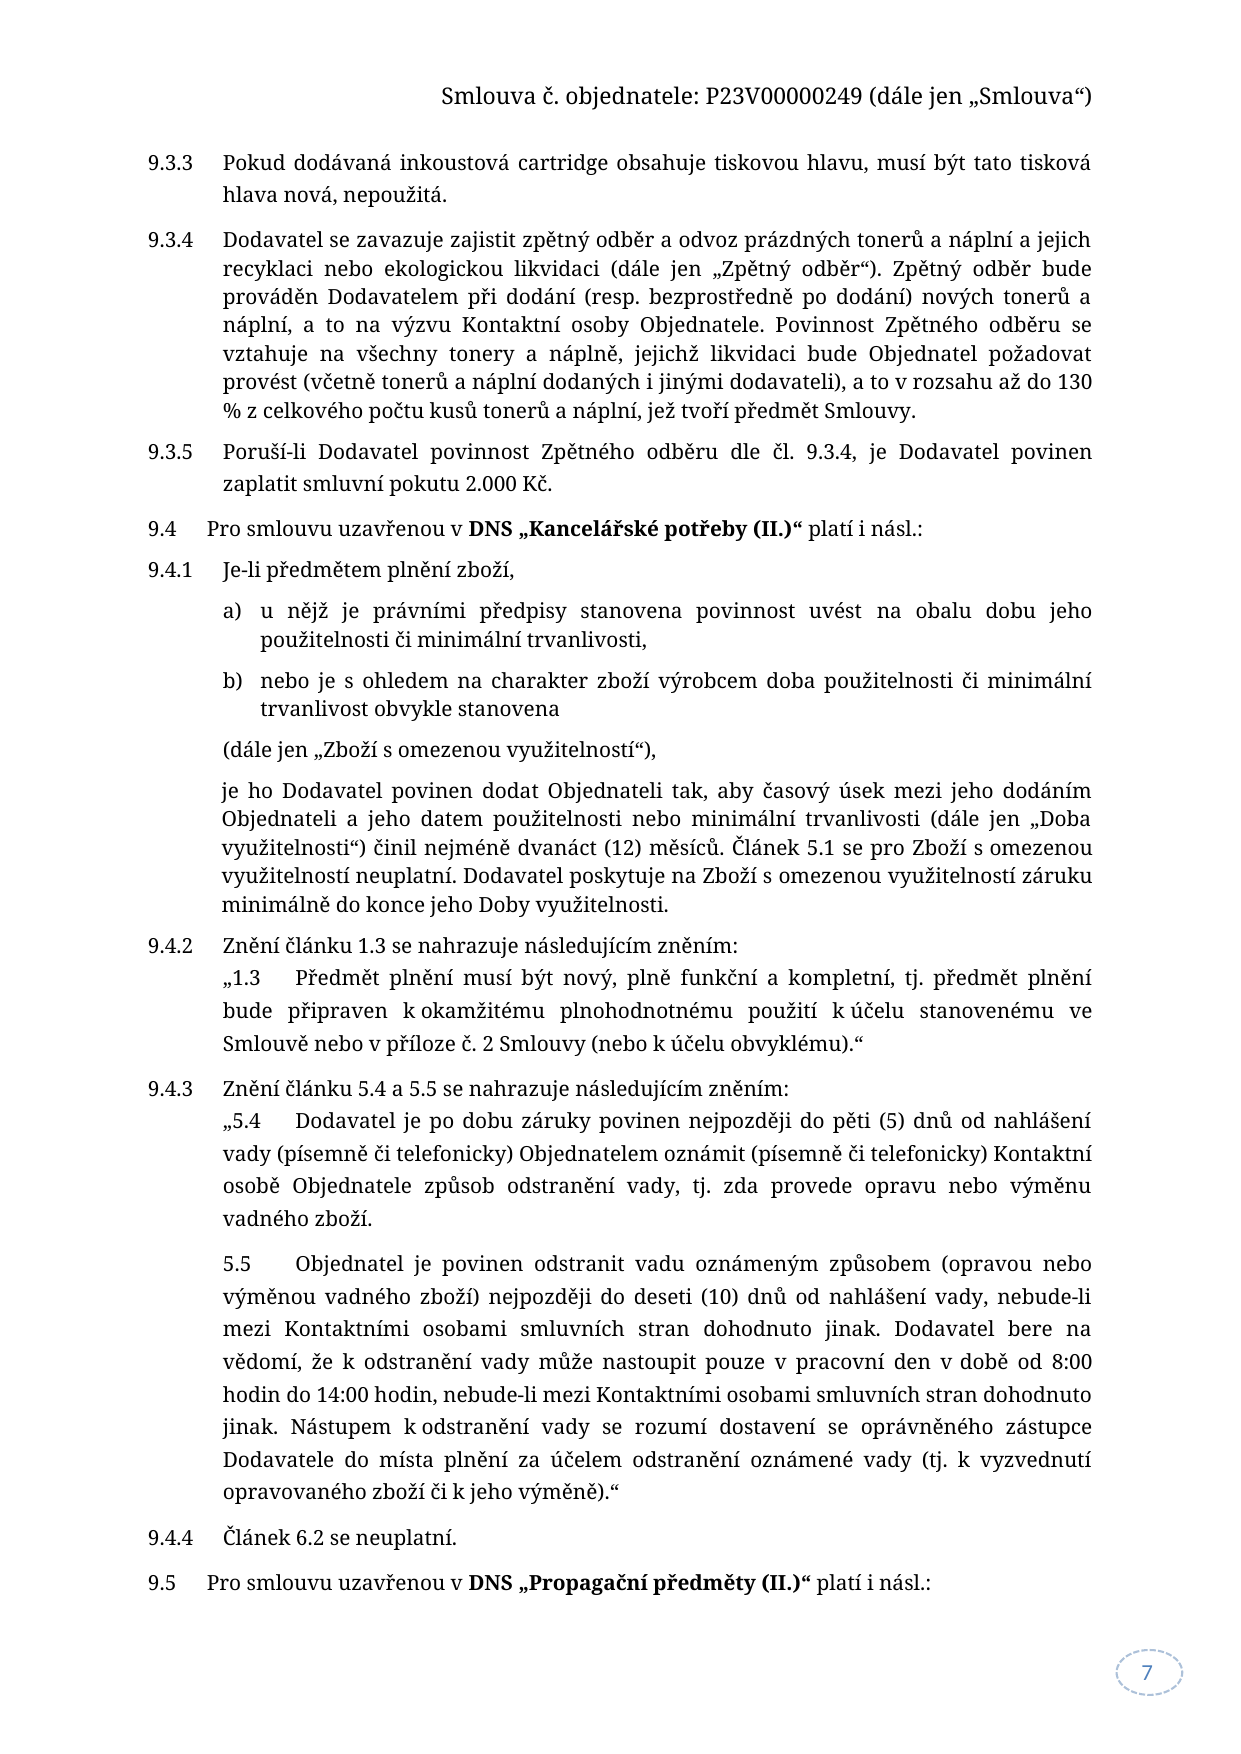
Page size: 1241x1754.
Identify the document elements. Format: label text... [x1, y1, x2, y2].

list „1.3 Předmět plnění musí být nový, plně funkční a kompletní, tj. předmět plnění bude připraven k okamžitému plnohodnotnému použití k účelu stanovenému ve Smlouvě nebo v příloze č. 2 Smlouvy (nebo k účelu obvyklému).“ [223, 963, 1093, 1057]
list Poruší-li Dodavatel povinnost Zpětného odběru dle čl. 9.3.4, je Dodavatel povinen zaplatit smluvní pokutu 2.000 Kč. [148, 437, 1093, 498]
list nebo je s ohledem na charakter zboží výrobcem doba použitelnosti či minimální trvanlivost obvykle stanovena [223, 666, 1093, 723]
list „5.4 Dodavatel je po dobu záruky povinen nejpozději do pěti (5) dnů od nahlášení vady (písemně či telefonicky) Objednatelem oznámit (písemně či telefonicky) Kontaktní osobě Objednatele způsob odstranění vady, tj. zda provede opravu nebo výměnu vadného zboží. [223, 1106, 1093, 1233]
list Znění článku 1.3 se nahrazuje následujícím zněním: [148, 931, 1093, 959]
list Pokud dodávaná inkoustová cartridge obsahuje tiskovou hlavu, musí být tato tisková hlava nová, nepoužitá. [148, 148, 1093, 209]
list Znění článku 5.4 a 5.5 se nahrazuje následujícím zněním: [148, 1074, 1093, 1102]
list Článek 6.2 se neuplatní. [148, 1523, 1093, 1551]
list Pro smlouvu uzavřenou v DNS „Propagační předměty (II.)“ platí i násl.: [148, 1568, 1093, 1596]
text (dále jen „Zboží s omezenou využitelností“), [223, 735, 1093, 764]
text je ho Dodavatel povinen dodat Objednateli tak, aby časový úsek mezi jeho dodáním Objednateli a jeho datem použitelnosti nebo minimální trvanlivosti (dále jen „Doba využitelnosti“) činil nejméně dvanáct (12) měsíců. Článek 5.1 se pro Zboží s omezenou využitelností neuplatní. Dodavatel poskytuje na Zboží s omezenou využitelností záruku minimálně do konce jeho Doby využitelnosti. [221, 776, 1093, 918]
list Dodavatel se zavazuje zajistit zpětný odběr a odvoz prázdných tonerů a náplní a jejich recyklaci nebo ekologickou likvidaci (dále jen „Zpětný odběr“). Zpětný odběr bude prováděn Dodavatelem při dodání (resp. bezprostředně po dodání) nových tonerů a náplní, a to na výzvu Kontaktní osoby Objednatele. Povinnost Zpětného odběru se vztahuje na všechny tonery a náplně, jejichž likvidaci bude Objednatel požadovat provést (včetně tonerů a náplní dodaných i jinými dodavateli), a to v rozsahu až do 130 % z celkového počtu kusů tonerů a náplní, jež tvoří předmět Smlouvy. [148, 225, 1093, 424]
list Je-li předmětem plnění zboží, [148, 556, 1093, 584]
list 5.5 Objednatel je povinen odstranit vadu oznámeným způsobem (opravou nebo výměnou vadného zboží) nejpozději do deseti (10) dnů od nahlášení vady, nebude-li mezi Kontaktními osobami smluvních stran dohodnuto jinak. Dodavatel bere na vědomí, že k odstranění vady může nastoupit pouze v pracovní den v době od 8:00 hodin do 14:00 hodin, nebude-li mezi Kontaktními osobami smluvních stran dohodnuto jinak. Nástupem k odstranění vady se rozumí dostavení se oprávněného zástupce Dodavatele do místa plnění za účelem odstranění oznámené vady (tj. k vyzvednutí opravovaného zboží či k jeho výměně).“ [223, 1249, 1093, 1506]
list Pro smlouvu uzavřenou v DNS „Kancelářské potřeby (II.)“ platí i násl.: [148, 514, 1093, 543]
list u nějž je právními předpisy stanovena povinnost uvést na obalu dobu jeho použitelnosti či minimální trvanlivosti, [223, 596, 1093, 653]
